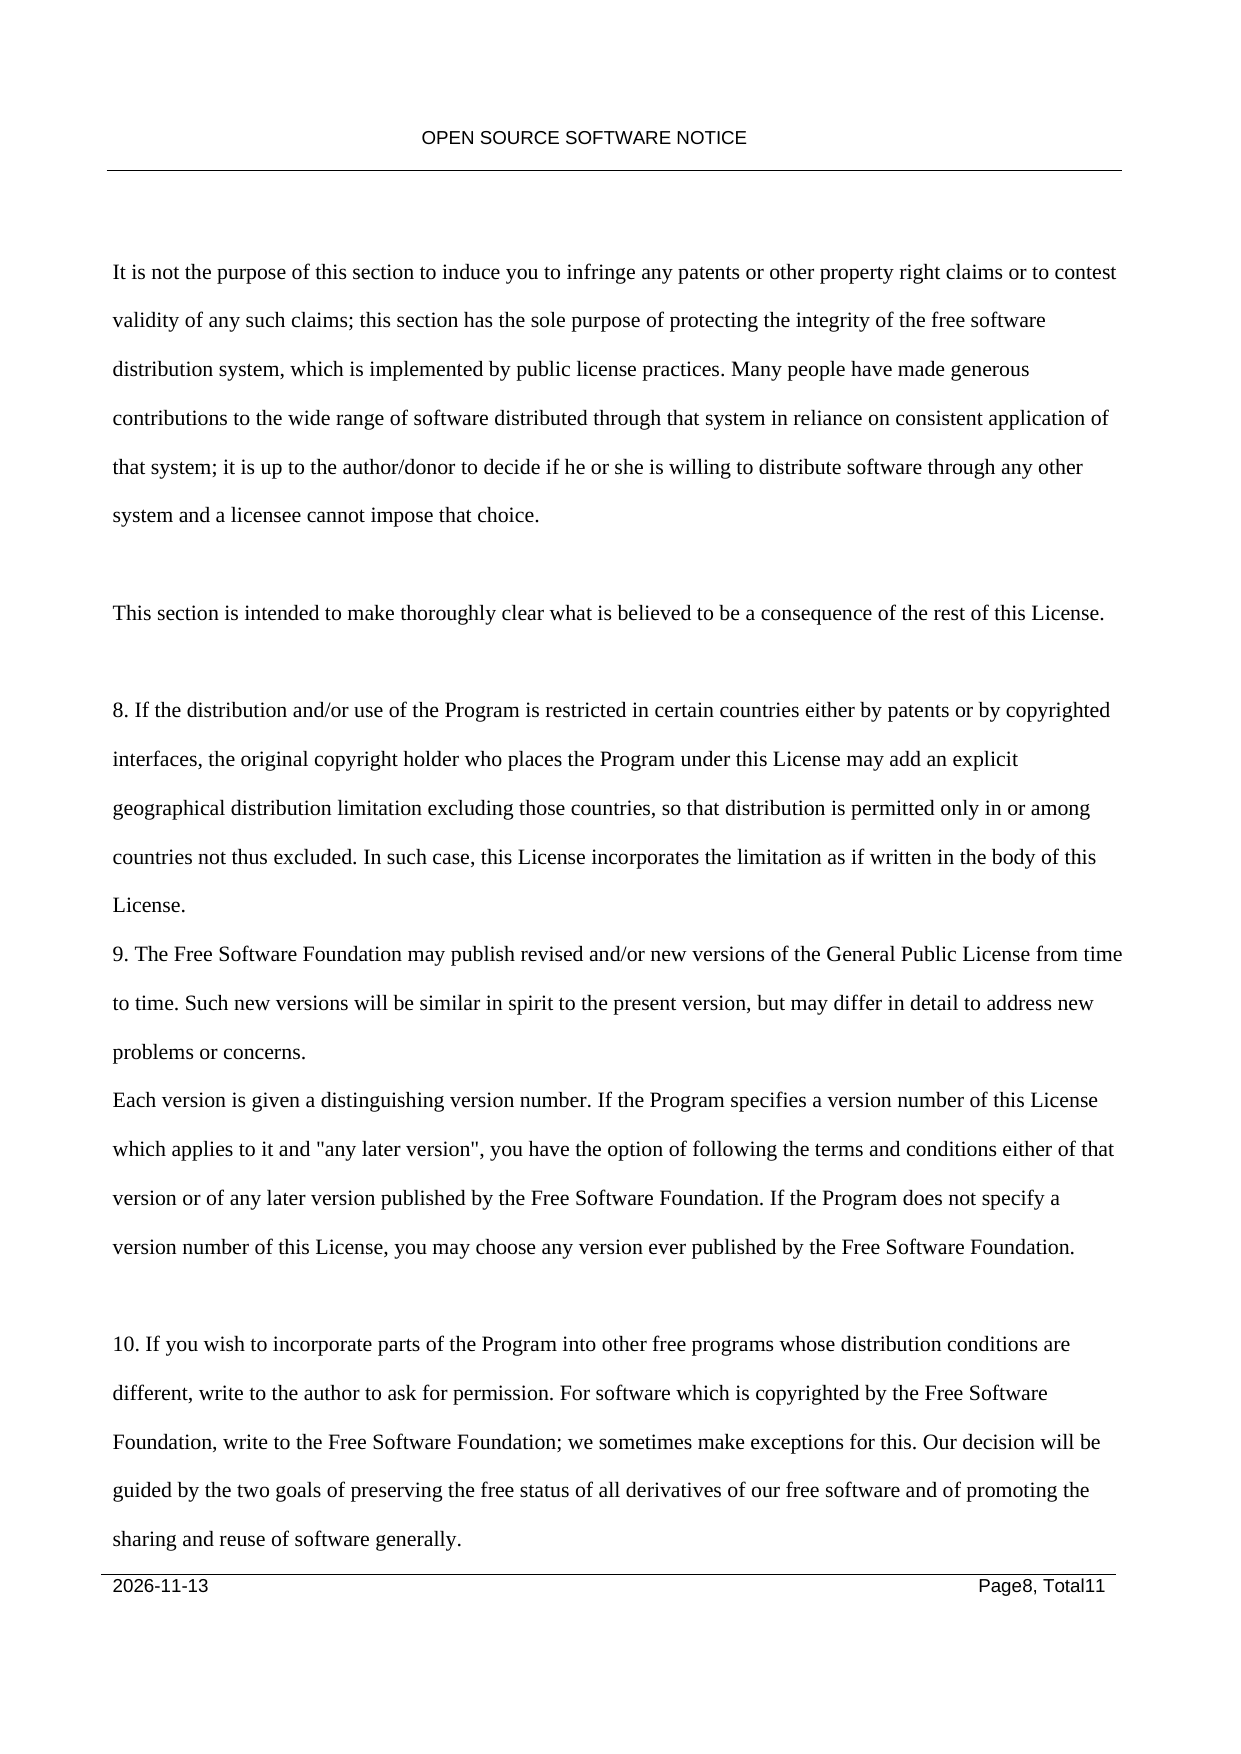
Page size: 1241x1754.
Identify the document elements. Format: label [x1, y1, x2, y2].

text [112, 206, 1128, 1555]
